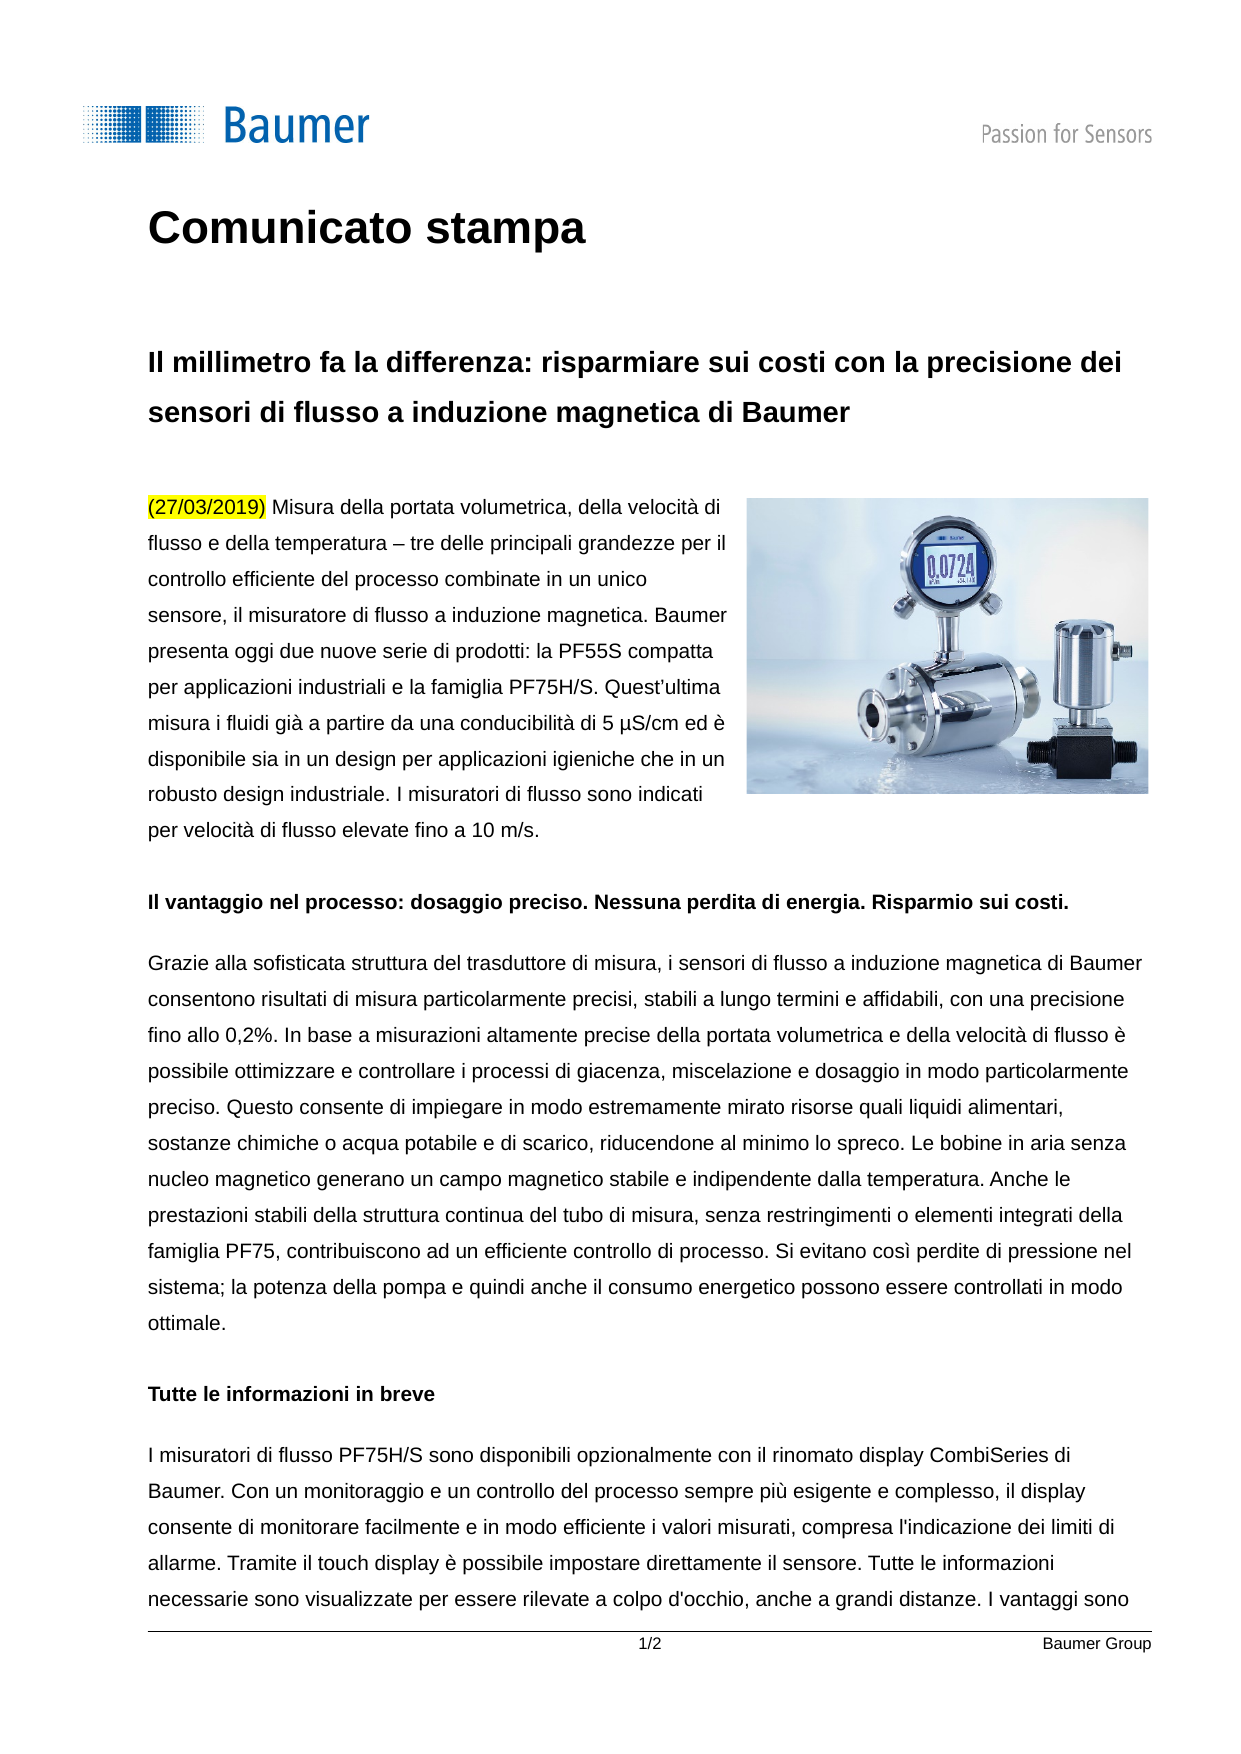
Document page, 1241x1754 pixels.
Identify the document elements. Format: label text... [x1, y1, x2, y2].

text Il millimetro fa la differenza: risparmiare sui costi con la precisione dei sensori di flusso a induzione magnetica di Baumer [148, 345, 1152, 429]
text Grazie alla sofisticata struttura del trasduttore di misura, i sensori di flusso a induzione magnetica di Baumer consentono risultati di misura particolarmente precisi, stabili a lungo termini e affidabili, con una precisione fino allo 0,2%. In base a misurazioni altamente precise della portata volumetrica e della velocità di flusso è possibile ottimizzare e controllare i processi di giacenza, miscelazione e dosaggio in modo particolarmente preciso. Questo consente di impiegare in modo estremamente mirato risorse quali liquidi alimentari, sostanze chimiche o acqua potabile e di scarico, riducendone al minimo lo spreco. Le bobine in aria senza nucleo magnetico generano un campo magnetico stabile e indipendente dalla temperatura. Anche le prestazioni stabili della struttura continua del tubo di misura, senza restringimenti o elementi integrati della famiglia PF75, contribuiscono ad un efficiente controllo di processo. Si evitano così perdite di pressione nel sistema; la potenza della pompa e quindi anche il consumo energetico possono essere controllati in modo ottimale. [148, 951, 1152, 1334]
picture [83, 106, 370, 143]
subtitle Comunicato stampa [148, 201, 1152, 253]
picture [745, 498, 1149, 793]
text Il vantaggio nel processo: dosaggio preciso. Nessuna perdita di energia. Risparmio sui costi. [148, 890, 1152, 914]
picture [982, 123, 1152, 143]
text Tutte le informazioni in breve [148, 1382, 1152, 1406]
